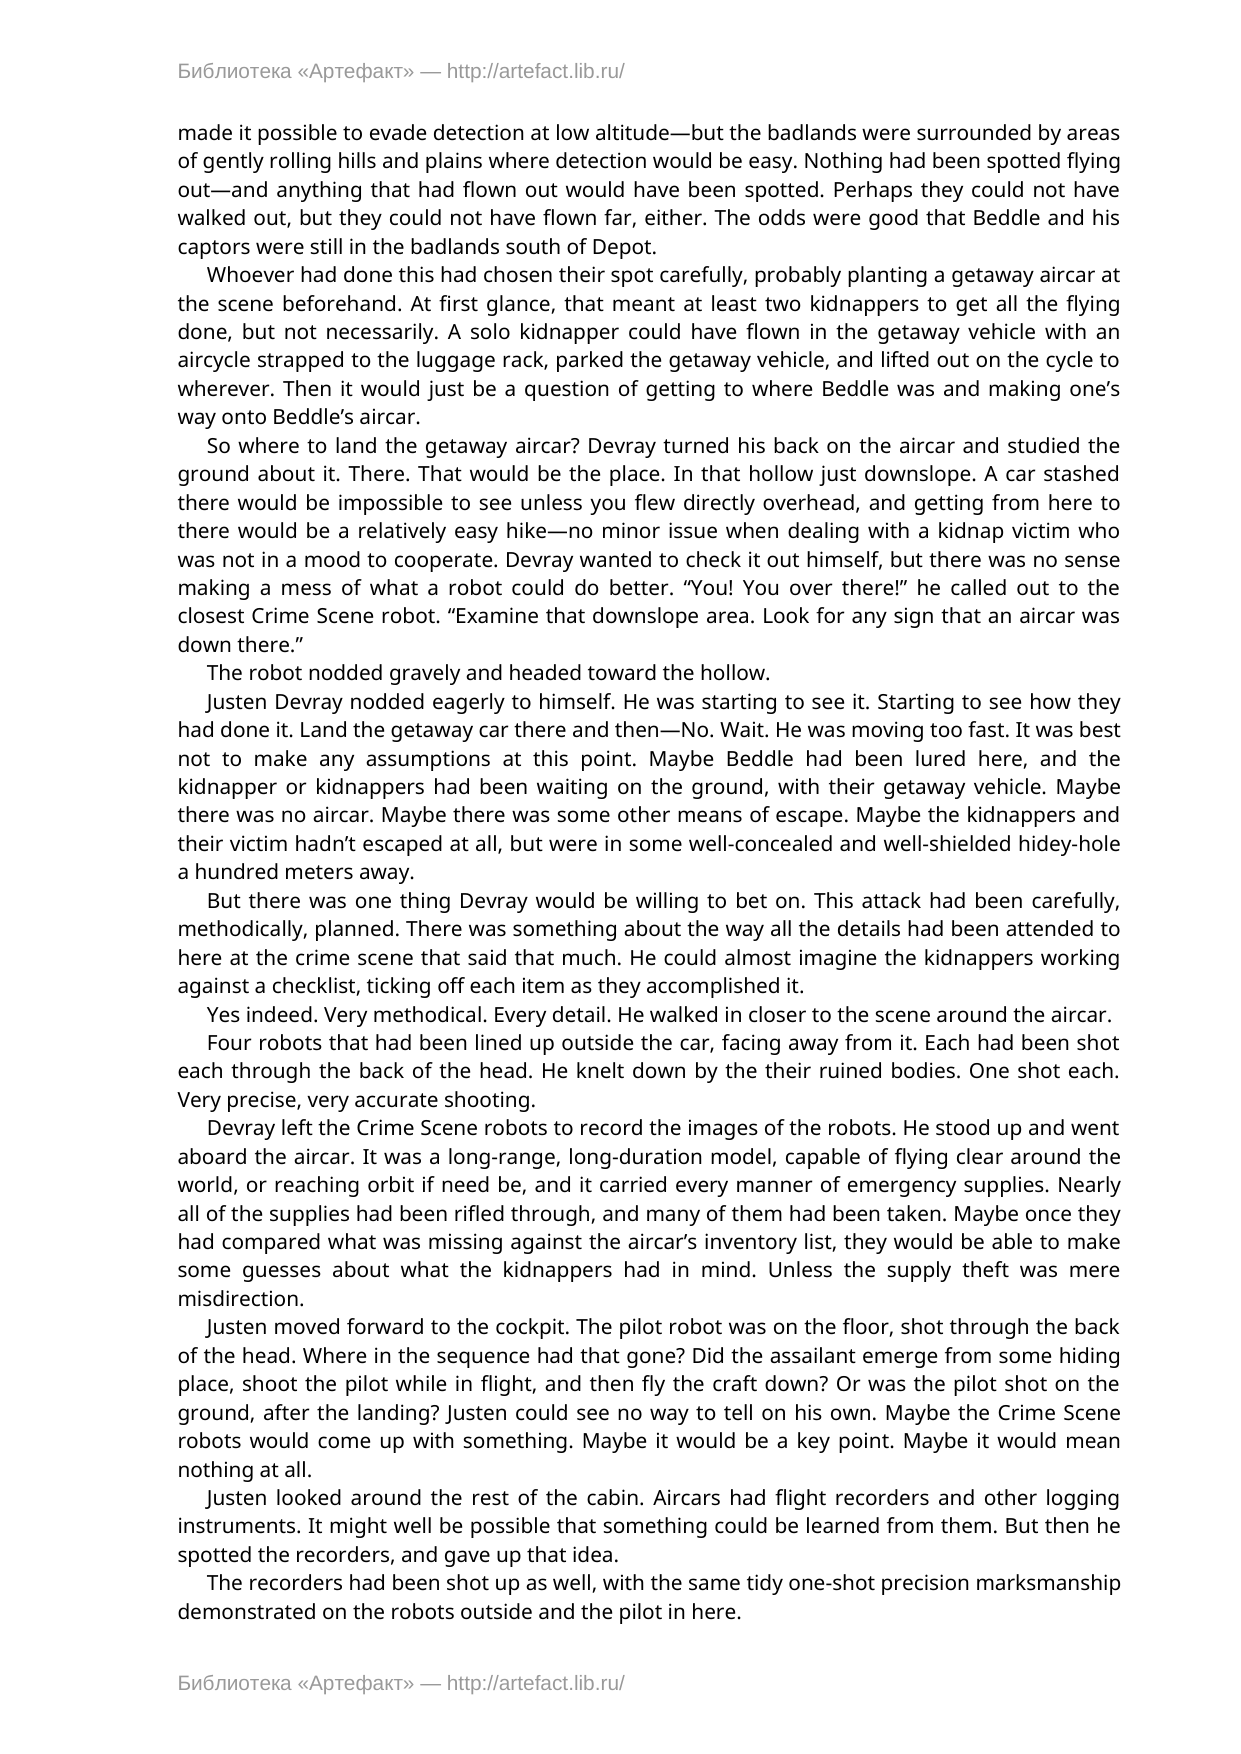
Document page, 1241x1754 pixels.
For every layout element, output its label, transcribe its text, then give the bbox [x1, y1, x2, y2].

text Devray left the Crime Scene robots to record the images of the robots. He stood up and went aboard the aircar. It was a long-range, long-duration model, capable of flying clear around the world, or reaching orbit if need be, and it carried every manner of emergency supplies. Nearly all of the supplies had been rifled through, and many of them had been taken. Maybe once they had compared what was missing against the aircar’s inventory list, they would be able to make some guesses about what the kidnappers had in mind. Unless the supply theft was mere misdirection. [177, 1113, 1122, 1312]
text But there was one thing Devray would be willing to bet on. This attack had been carefully, methodically, planned. There was something about the way all the details had been attended to here at the crime scene that said that much. He could almost imagine the kidnappers working against a checklist, ticking off each item as they accomplished it. [177, 886, 1122, 1000]
text The recorders had been shot up as well, with the same tidy one-shot precision marksmanship demonstrated on the robots outside and the pilot in here. [177, 1568, 1122, 1625]
text Yes indeed. Very methodical. Every detail. He walked in closer to the scene around the aircar. [177, 1000, 1122, 1028]
text Justen looked around the rest of the cabin. Aircars had flight recorders and other logging instruments. It might well be possible that something could be learned from them. But then he spotted the recorders, and gave up that idea. [177, 1483, 1122, 1568]
text Four robots that had been lined up outside the car, facing away from it. Each had been shot each through the back of the head. He knelt down by the their ruined bodies. One shot each. Very precise, very accurate shooting. [177, 1028, 1122, 1113]
text Justen moved forward to the cockpit. The pilot robot was on the floor, shot through the back of the head. Where in the sequence had that gone? Did the assailant emerge from some hiding place, shoot the pilot while in flight, and then fly the craft down? Or was the pilot shot on the ground, after the landing? Justen could see no way to tell on his own. Maybe the Crime Scene robots would come up with something. Maybe it would be a key point. Maybe it would mean nothing at all. [177, 1312, 1122, 1483]
text So where to land the getaway aircar? Devray turned his back on the aircar and studied the ground about it. There. That would be the place. In that hollow just downslope. A car stashed there would be impossible to see unless you flew directly overhead, and getting from here to there would be a relatively easy hike—no minor issue when dealing with a kidnap victim who was not in a mood to cooperate. Devray wanted to check it out himself, but there was no sense making a mess of what a robot could do better. “You! You over there!” he called out to the closest Crime Scene robot. “Examine that downslope area. Look for any sign that an aircar was down there.” [177, 431, 1122, 658]
text Justen Devray nodded eagerly to himself. He was starting to see it. Starting to see how they had done it. Land the getaway car there and then—No. Wait. He was moving too fast. It was best not to make any assumptions at this point. Maybe Beddle had been lured here, and the kidnapper or kidnappers had been waiting on the ground, with their getaway vehicle. Maybe there was no aircar. Maybe there was some other means of escape. Maybe the kidnappers and their victim hadn’t escaped at all, but were in some well-concealed and well-shielded hidey-hole a hundred meters away. [177, 687, 1122, 886]
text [177, 118, 1122, 260]
text Whoever had done this had chosen their spot carefully, probably planting a getaway aircar at the scene beforehand. At first glance, that meant at least two kidnappers to get all the flying done, but not necessarily. A solo kidnapper could have flown in the getaway vehicle with an aircycle strapped to the luggage rack, parked the getaway vehicle, and lifted out on the cycle to wherever. Then it would just be a question of getting to where Beddle was and making one’s way onto Beddle’s aircar. [177, 260, 1122, 431]
text The robot nodded gravely and headed toward the hollow. [177, 658, 1122, 687]
